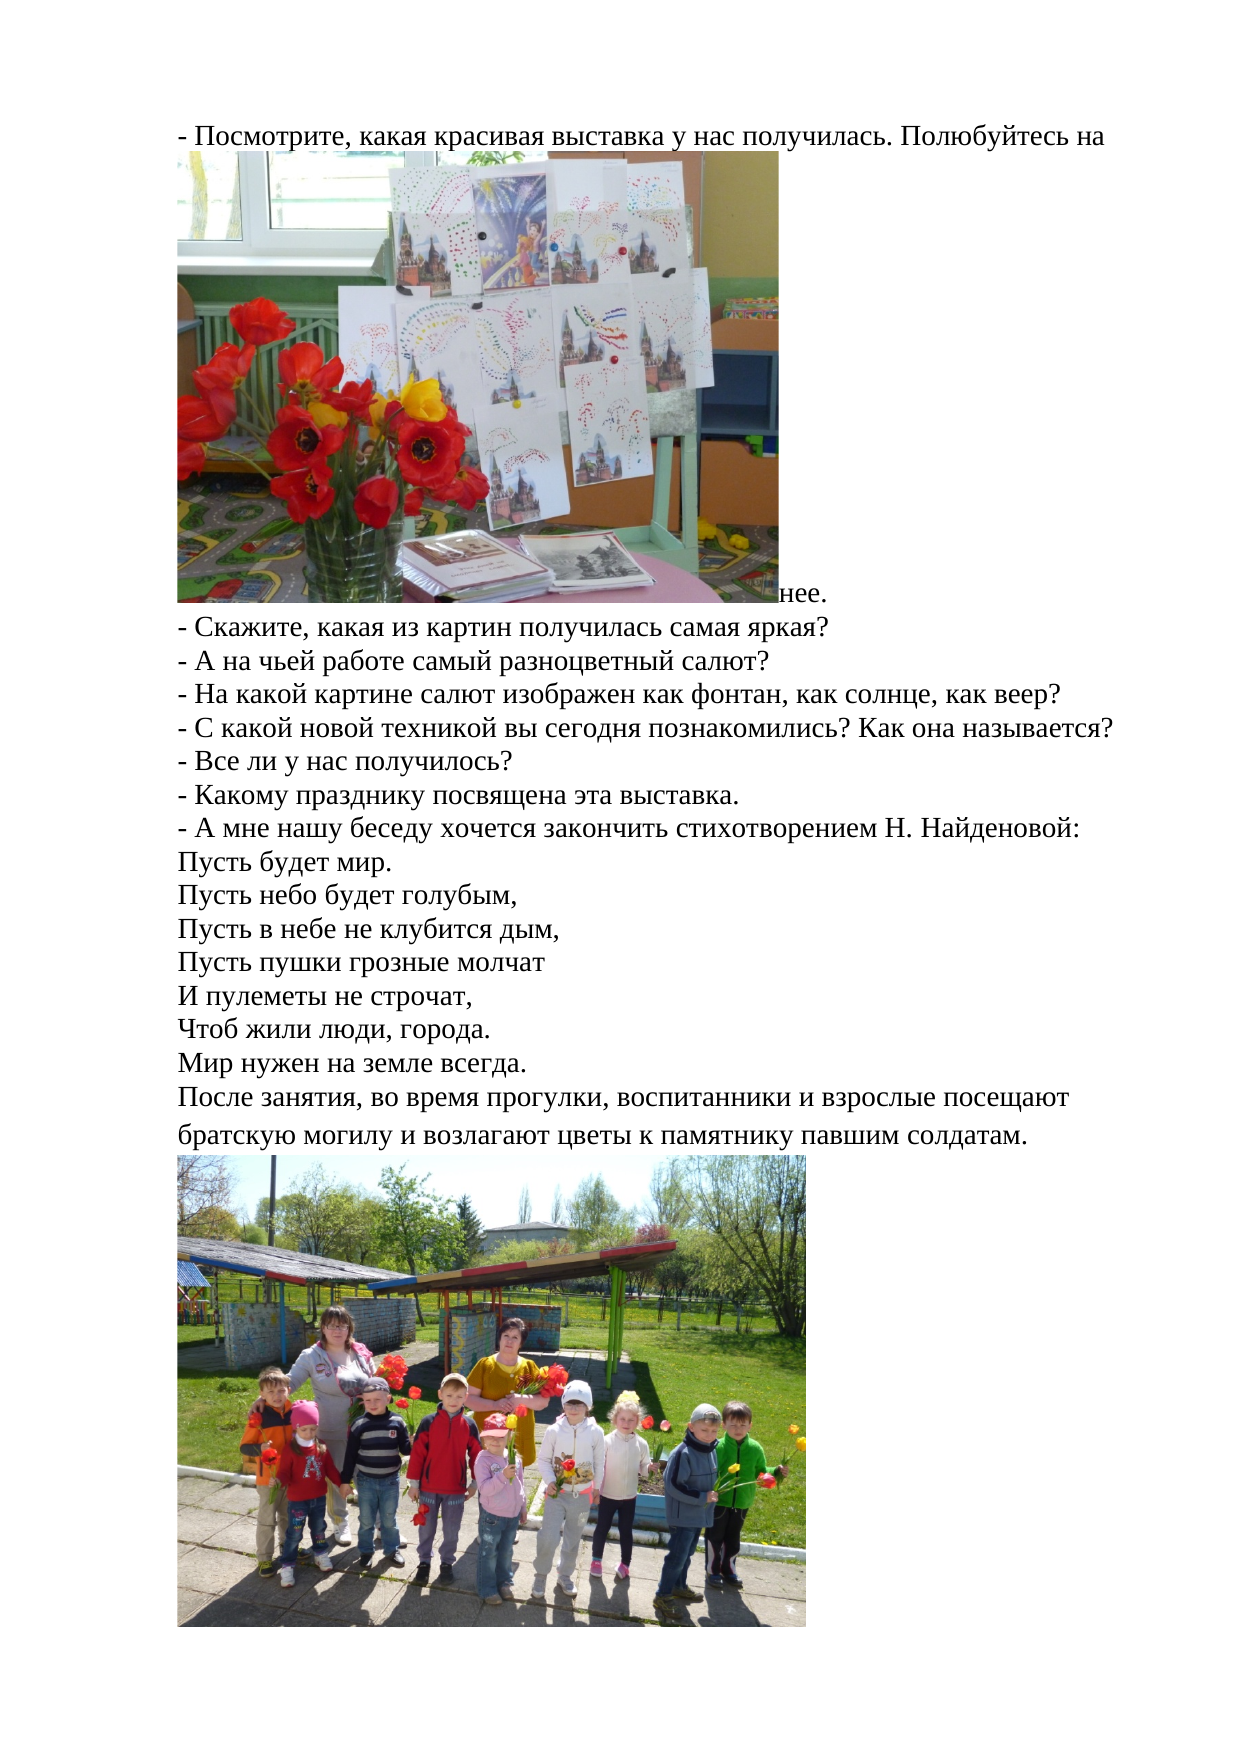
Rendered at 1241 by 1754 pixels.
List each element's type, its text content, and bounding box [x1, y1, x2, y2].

text - На какой картине салют изображен как фонтан, как солнце, как веер? [177, 676, 1152, 710]
text Пусть пушки грозные молчат [177, 944, 1152, 978]
text - Какому празднику посвящена эта выставка. [177, 777, 1152, 810]
text Пусть небо будет голубым, [177, 877, 1152, 911]
text Пусть в небе не клубится дым, [177, 911, 1152, 944]
picture [177, 1155, 806, 1627]
text - С какой новой техникой вы сегодня познакомились? Как она называется? [177, 710, 1152, 743]
picture [177, 151, 779, 603]
text Чтоб жили люди, города. [177, 1012, 1152, 1045]
text - Скажите, какая из картин получилась самая яркая? [177, 609, 1152, 643]
text - А мне нашу беседу хочется закончить стихотворением Н. Найденовой: [177, 810, 1152, 844]
text - Все ли у нас получилось? [177, 743, 1152, 777]
text - А на чьей работе самый разноцветный салют? [177, 643, 1152, 676]
text Пусть будет мир. [177, 844, 1152, 877]
text И пулеметы не строчат, [177, 978, 1152, 1012]
text Мир нужен на земле всегда. [177, 1045, 1152, 1079]
